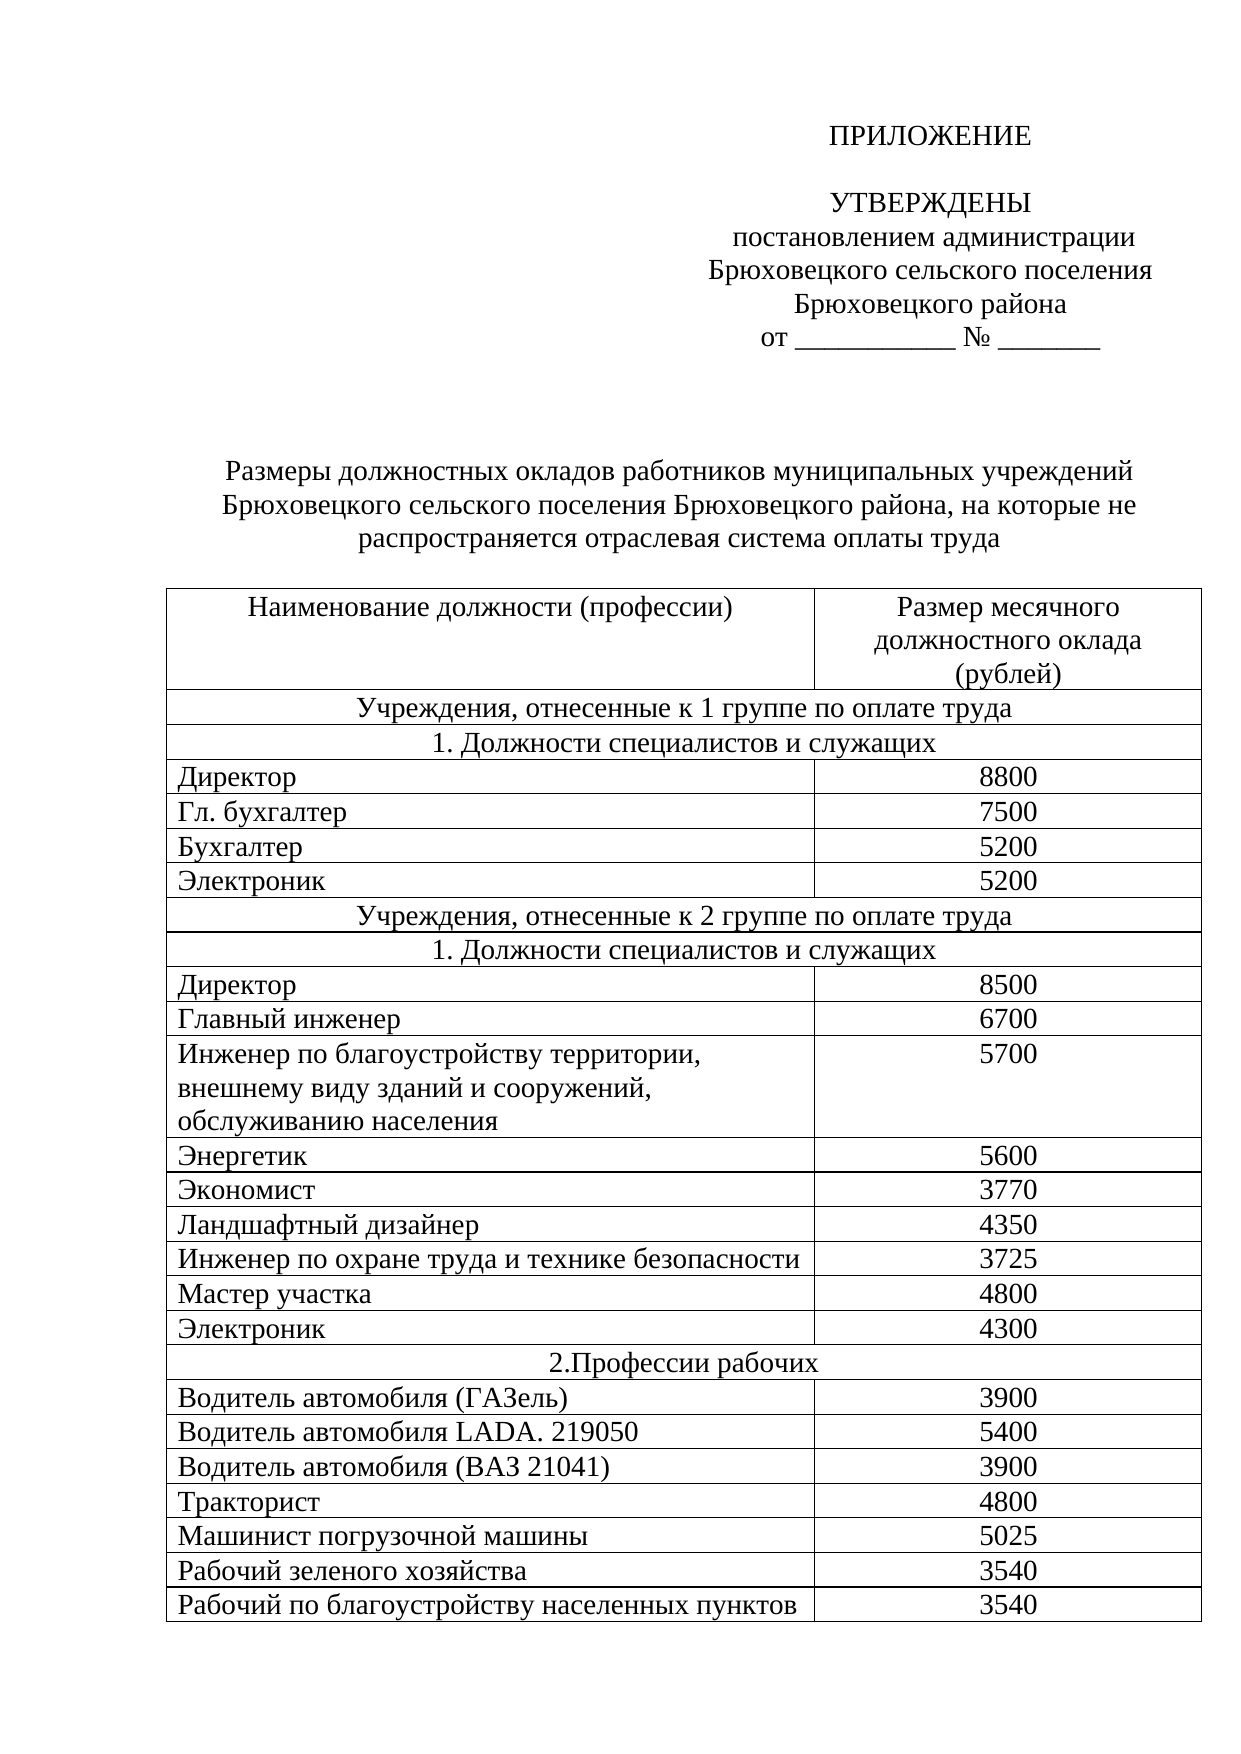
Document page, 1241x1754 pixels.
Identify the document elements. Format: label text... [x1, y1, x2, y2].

table_cell Директор [167, 967, 814, 1001]
table_cell Инженер по охране труда и технике безопасности [167, 1242, 814, 1275]
table_header Размер месячного должностного оклада (рублей) [815, 589, 1201, 689]
text УТВЕРЖДЕНЫ [679, 185, 1181, 219]
table_cell 5700 [815, 1036, 1201, 1137]
table_cell 5600 [815, 1138, 1201, 1171]
table_cell Водитель автомобиля LADA. 219050 [167, 1415, 814, 1448]
table_cell Энергетик [167, 1138, 814, 1171]
table_cell 3725 [815, 1242, 1201, 1275]
table_cell Бухгалтер [167, 829, 814, 862]
table_cell Тракторист [167, 1484, 814, 1517]
table_cell 4350 [815, 1207, 1201, 1241]
table_cell Ландшафтный дизайнер [167, 1207, 814, 1241]
table_cell 1. Должности специалистов и служащих [167, 725, 1201, 758]
table_cell 5025 [815, 1518, 1201, 1552]
table_cell Инженер по благоустройству территории, внешнему виду зданий и сооружений, обслуживанию населения [167, 1036, 814, 1137]
table_cell 5200 [815, 863, 1201, 897]
text от ___________ № _______ [679, 319, 1181, 353]
table_cell 8500 [815, 967, 1201, 1001]
table_cell 3900 [815, 1449, 1201, 1483]
table_cell 3900 [815, 1380, 1201, 1413]
text ПРИЛОЖЕНИЕ [679, 118, 1181, 152]
table_cell Экономист [167, 1173, 814, 1206]
table_cell Водитель автомобиля (ГАЗель) [167, 1380, 814, 1413]
table_cell Электроник [167, 1311, 814, 1344]
table_cell 4800 [815, 1276, 1201, 1310]
table_cell 3540 [815, 1588, 1201, 1621]
table_cell 2.Профессии рабочих [167, 1345, 1201, 1379]
table_cell Водитель автомобиля (ВАЗ 21041) [167, 1449, 814, 1483]
table_cell Рабочий зеленого хозяйства [167, 1553, 814, 1586]
table_cell 5200 [815, 829, 1201, 862]
table_cell 4800 [815, 1484, 1201, 1517]
table_cell Гл. бухгалтер [167, 794, 814, 828]
table_header Наименование должности (профессии) [167, 589, 814, 689]
table_cell Главный инженер [167, 1002, 814, 1035]
table_cell 4300 [815, 1311, 1201, 1344]
table_cell 7500 [815, 794, 1201, 828]
table_cell Машинист погрузочной машины [167, 1518, 814, 1552]
table_cell 1. Должности специалистов и служащих [167, 933, 1201, 966]
table_cell Мастер участка [167, 1276, 814, 1310]
text постановлением администрации Брюховецкого сельского поселения Брюховецкого района [679, 219, 1181, 319]
table_cell 3540 [815, 1553, 1201, 1586]
table_cell Электроник [167, 863, 814, 897]
table_cell 3770 [815, 1173, 1201, 1206]
table_cell 6700 [815, 1002, 1201, 1035]
table_cell 5400 [815, 1415, 1201, 1448]
table_cell Рабочий по благоустройству населенных пунктов [167, 1588, 814, 1621]
text Размеры должностных окладов работников муниципальных учреждений Брюховецкого сельского поселения Брюховецкого района, на которые не распространяется отраслевая система оплаты труда [177, 453, 1181, 554]
table_cell Директор [167, 760, 814, 793]
table_cell Учреждения, отнесенные к 2 группе по оплате труда [167, 898, 1201, 931]
table_cell Учреждения, отнесенные к 1 группе по оплате труда [167, 690, 1201, 724]
table_cell 8800 [815, 760, 1201, 793]
